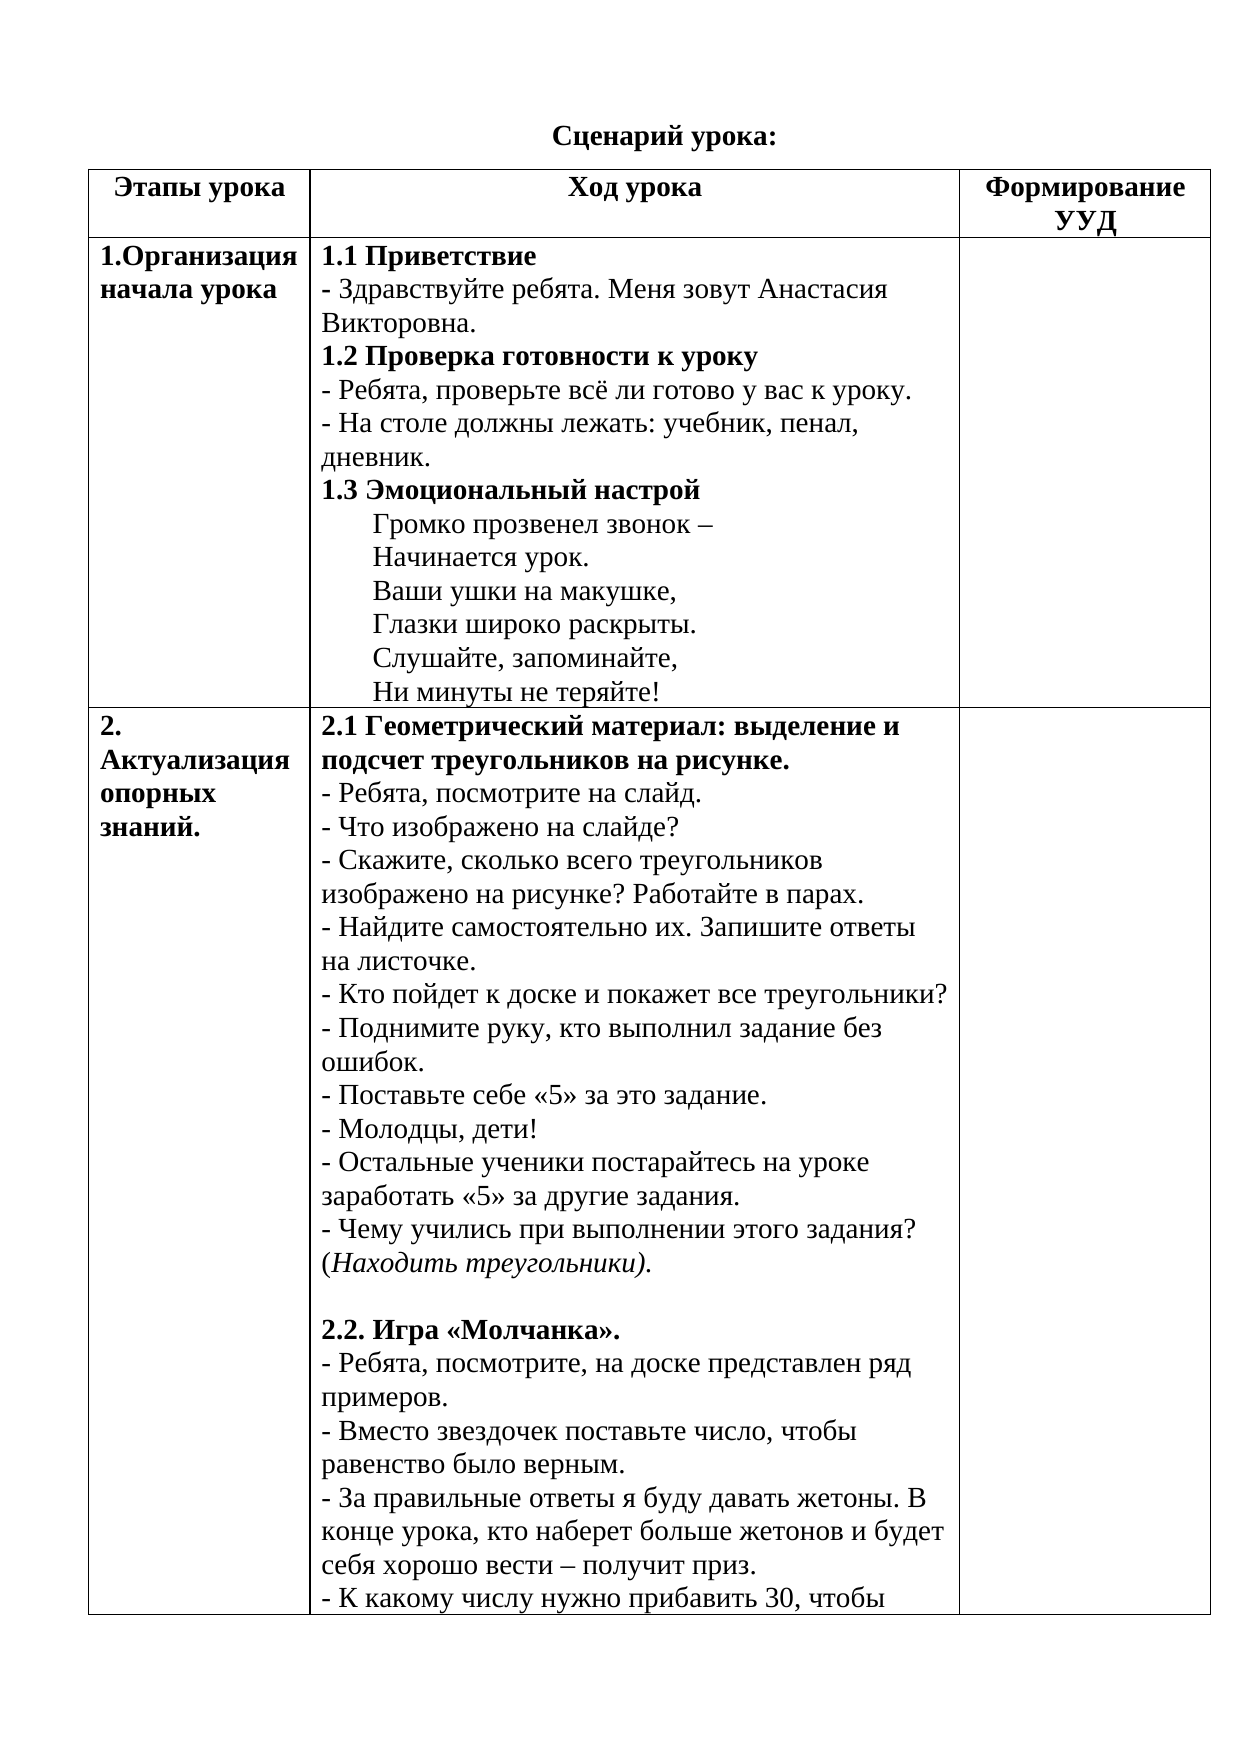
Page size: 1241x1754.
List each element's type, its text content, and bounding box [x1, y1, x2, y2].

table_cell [89, 708, 309, 1614]
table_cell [311, 708, 959, 1614]
table_header Ход урока [311, 170, 959, 237]
text Сценарий урока: [177, 118, 1152, 152]
table_cell 1.Организация начала урока [89, 238, 309, 707]
table_header Этапы урока [89, 170, 309, 237]
table_cell 1.1 Приветствие - Здравствуйте ребята. Меня зовут Анастасия Викторовна. 1.2 Проверка готовности к уроку - Ребята, проверьте всё ли готово у вас к уроку. - На столе должны лежать: учебник, пенал, дневник. 1.3 Эмоциональный настрой Громко прозвенел звонок – Начинается урок. Ваши ушки на макушке, Глазки широко раскрыты. Слушайте, запоминайте, Ни минуты не теряйте! [311, 238, 959, 707]
table_cell [960, 238, 1210, 707]
table_header Формирование УУД [960, 170, 1210, 237]
table_cell [960, 708, 1210, 1614]
